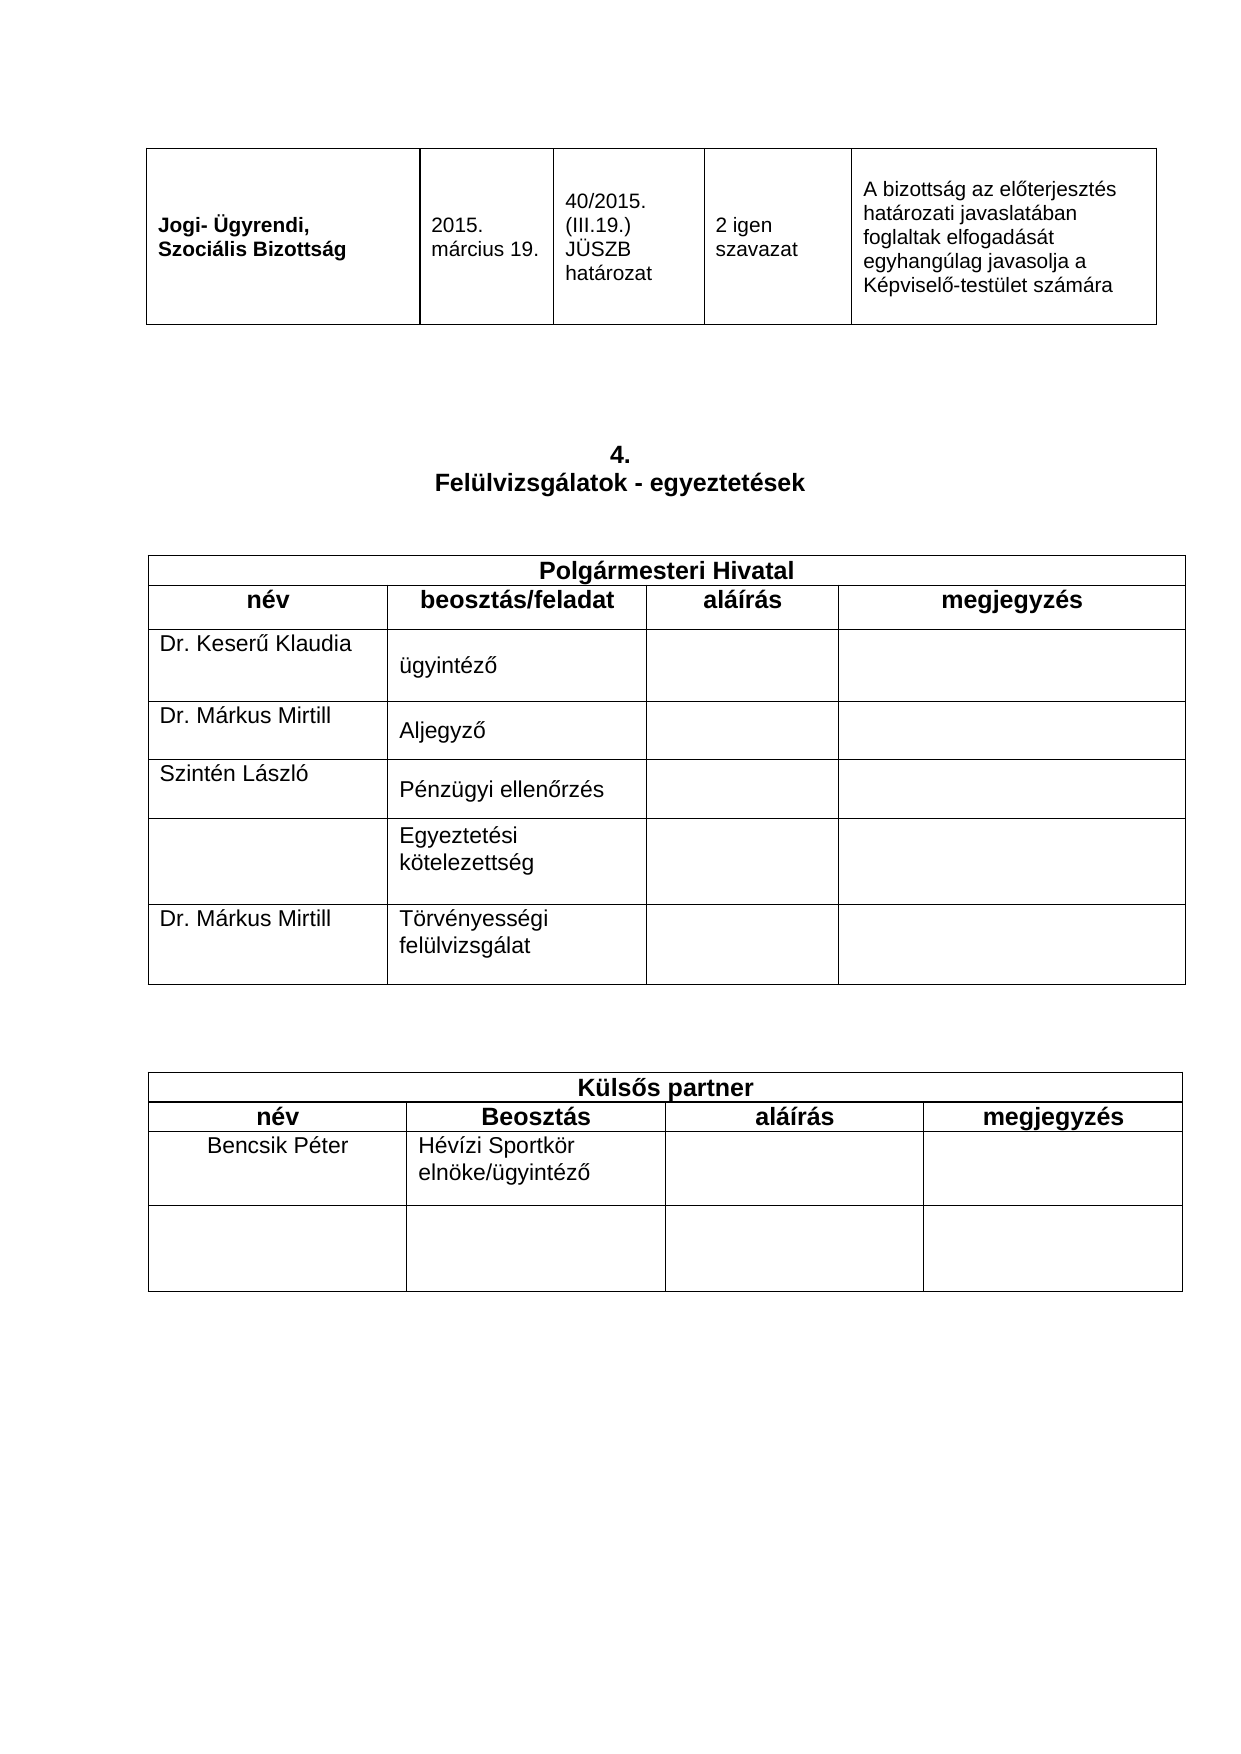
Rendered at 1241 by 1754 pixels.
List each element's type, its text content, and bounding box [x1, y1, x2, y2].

table_cell Bencsik Péter [149, 1132, 406, 1205]
table_cell aláírás [666, 1103, 923, 1131]
table_cell Jogi- Ügyrendi, Szociális Bizottság [147, 149, 419, 324]
table_cell 2 igen szavazat [705, 149, 851, 324]
table_cell 40/2015. (III.19.) JÜSZB határozat [554, 149, 704, 324]
table_cell aláírás [647, 586, 838, 628]
table_cell [839, 760, 1185, 818]
table_cell A bizottság az előterjesztés határozati javaslatában foglaltak elfogadását egyhangúlag javasolja a Képviselő-testület számára [852, 149, 1156, 324]
table_cell [924, 1132, 1182, 1205]
table_cell Dr. Keserű Klaudia [149, 630, 387, 701]
table_cell Beosztás [407, 1103, 665, 1131]
table_header Külsős partner [149, 1073, 1182, 1101]
table_cell [839, 702, 1185, 758]
table_cell [647, 905, 838, 984]
table_cell név [149, 586, 387, 628]
table_cell [149, 1206, 406, 1291]
table_cell [149, 905, 387, 984]
table_cell [924, 1206, 1182, 1291]
table_cell 2015. március 19. [421, 149, 553, 324]
table_cell [666, 1132, 923, 1205]
text 4. [148, 440, 1093, 468]
table_header Polgármesteri Hivatal [149, 556, 1185, 584]
table_cell megjegyzés [839, 586, 1185, 628]
table_cell Egyeztetési kötelezettség [388, 819, 646, 904]
text Felülvizsgálatok - egyeztetések [148, 468, 1093, 497]
table_cell [647, 760, 838, 818]
table_cell [149, 819, 387, 904]
table_cell [839, 905, 1185, 984]
table_cell Hévízi Sportkör elnöke/ügyintéző [407, 1132, 665, 1205]
table_cell beosztás/feladat [388, 586, 646, 628]
table_cell Törvényességi felülvizsgálat [388, 905, 646, 984]
table_cell [149, 702, 387, 758]
table_cell [407, 1206, 665, 1291]
table_cell Szintén László [149, 760, 387, 818]
table_cell [647, 702, 838, 758]
table_cell ügyintéző [388, 630, 646, 701]
table_cell Pénzügyi ellenőrzés [388, 760, 646, 818]
table_cell megjegyzés [924, 1103, 1182, 1131]
table_cell [839, 819, 1185, 904]
table_cell név [149, 1103, 406, 1131]
table_cell [647, 819, 838, 904]
table_cell [647, 630, 838, 701]
table_cell [839, 630, 1185, 701]
table_cell Aljegyző [388, 702, 646, 758]
table_cell [666, 1206, 923, 1291]
